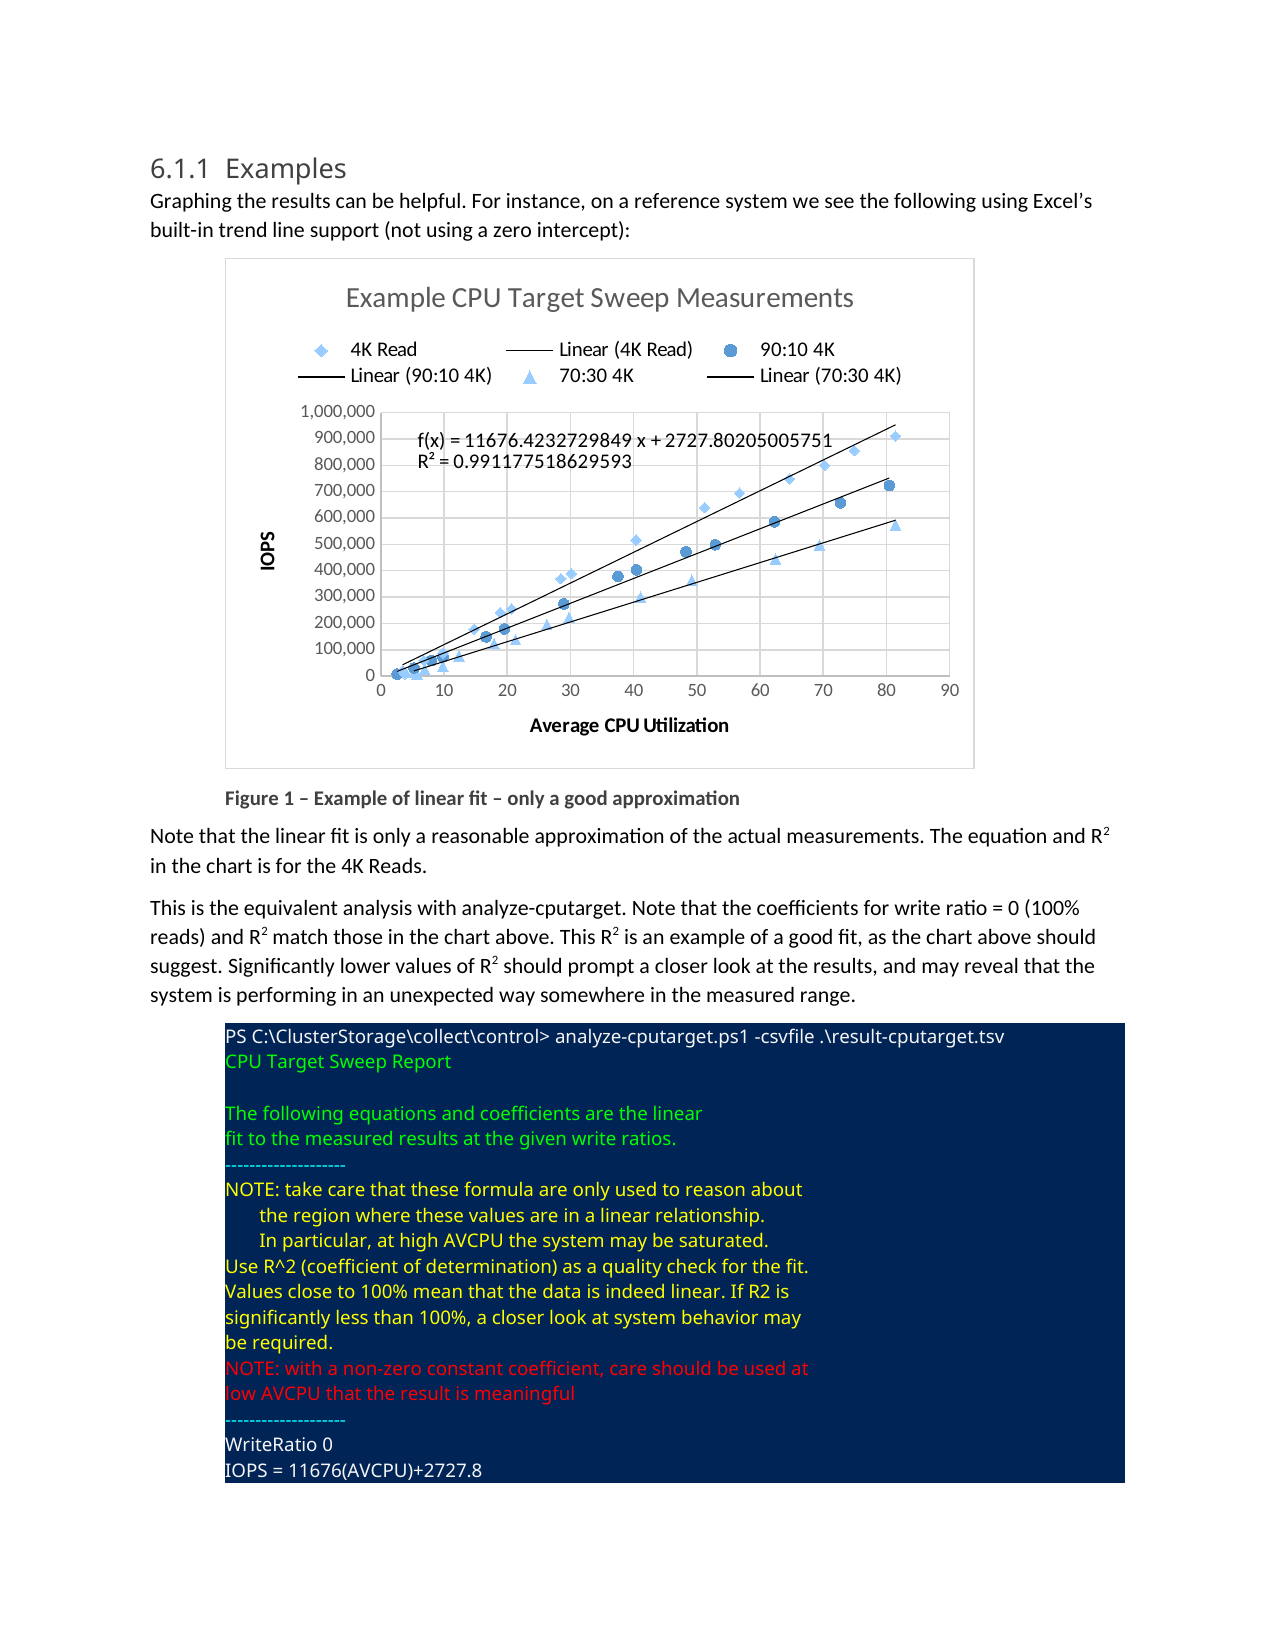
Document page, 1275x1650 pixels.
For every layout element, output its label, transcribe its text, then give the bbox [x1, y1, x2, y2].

text fit to the measured results at the given write ratios. [225, 1125, 1125, 1151]
text significantly less than 100%, a closer look at system behavior may [225, 1304, 1125, 1329]
text be required. [225, 1329, 1125, 1355]
subtitle Examples [150, 150, 1125, 187]
text Note that the linear fit is only a reasonable approximation of the actual measurements. The equation and R2 in the chart is for the 4K Reads. [150, 823, 1125, 878]
text The following equations and coefficients are the linear [225, 1100, 1125, 1125]
text NOTE: with a non-zero constant coefficient, care should be used at [225, 1355, 1125, 1381]
text CPU Target Sweep Report [225, 1049, 1125, 1074]
text NOTE: take care that these formula are only used to reason about [225, 1176, 1125, 1202]
text In particular, at high AVCPU the system may be saturated. [225, 1227, 1125, 1253]
text Use R^2 (coefficient of determination) as a quality check for the fit. [225, 1253, 1125, 1278]
text Values close to 100% mean that the data is indeed linear. If R2 is [225, 1278, 1125, 1304]
text Graphing the results can be helpful. For instance, on a reference system we see the following using Excel’s built-in trend line support (not using a zero intercept): [150, 187, 1125, 243]
text WriteRatio 0 [225, 1432, 1125, 1457]
text This is the equivalent analysis with analyze-cputarget. Note that the coefficients for write ratio = 0 (100% reads) and R2 match those in the chart above. This R2 is an example of a good fit, as the chart above should suggest. Significantly lower values of R2 should prompt a closer look at the results, and may reveal that the system is performing in an unexpected way somewhere in the measured range. [150, 894, 1125, 1008]
text IOPS = 11676(AVCPU)+2727.8 [225, 1457, 1125, 1483]
text -------------------- [225, 1406, 1125, 1432]
text low AVCPU that the result is meaningful [225, 1381, 1125, 1406]
text Figure 1 – Example of linear fit – only a good approximation [225, 785, 1125, 810]
text -------------------- [225, 1151, 1125, 1176]
text the region where these values are in a linear relationship. [225, 1202, 1125, 1227]
text PS C:\ClusterStorage\collect\control> analyze-cputarget.ps1 -csvfile .\result-cputarget.tsv [225, 1023, 1125, 1049]
